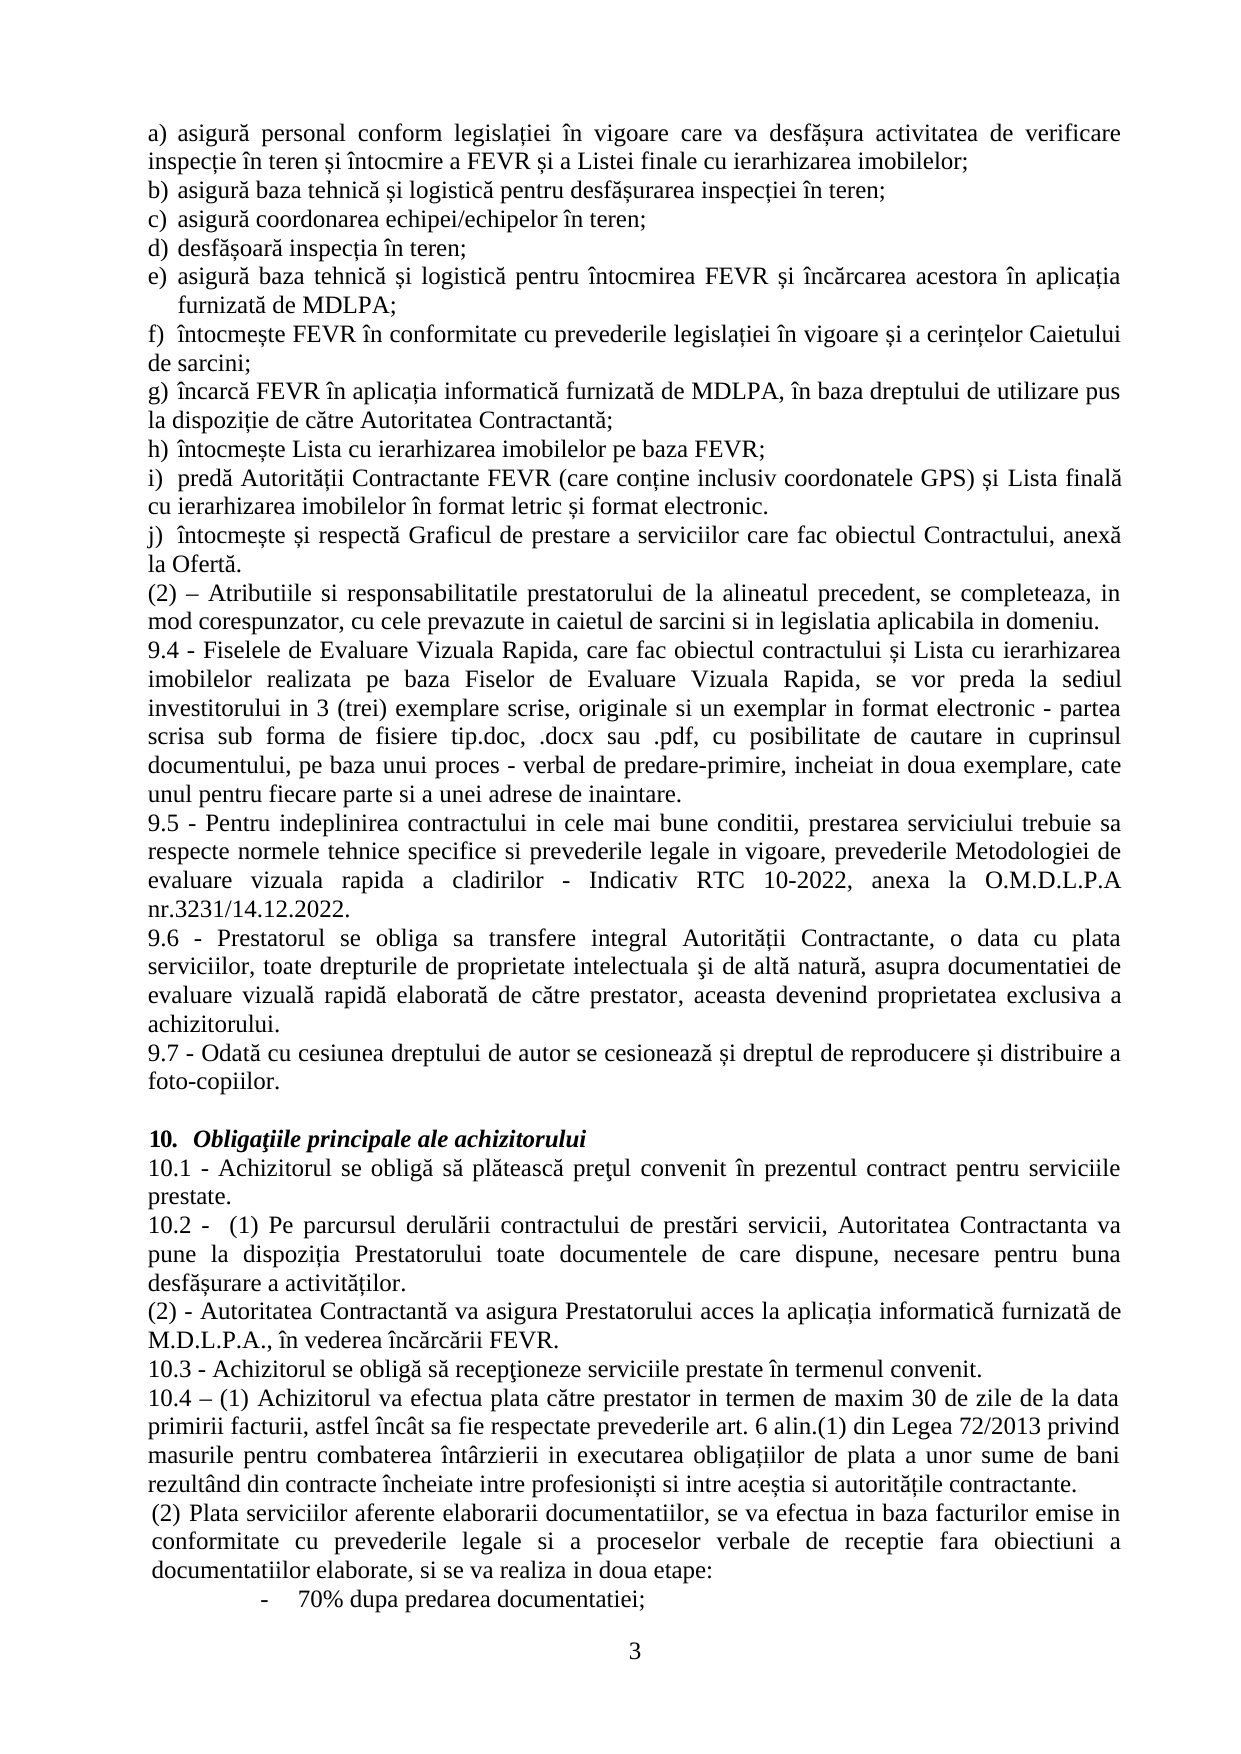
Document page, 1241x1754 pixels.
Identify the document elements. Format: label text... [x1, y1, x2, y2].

text 10.4 – (1) Achizitorul va efectua plata către prestator in termen de maxim 30 de zile de la data primirii facturii, astfel încât sa fie respectate prevederile art. 6 alin.(1) din Legea 72/2013 privind masurile pentru combaterea întârzierii in executarea obligațiilor de plata a unor sume de bani rezultând din contracte încheiate intre profesioniști si intre aceștia si autoritățile contractante. [148, 1383, 1121, 1498]
text (2) – Atributiile si responsabilitatile prestatorului de la alineatul precedent, se completeaza, in mod corespunzator, cu cele prevazute in caietul de sarcini si in legislatia aplicabila in domeniu. [148, 578, 1122, 635]
text 10.1 - Achizitorul se obligă să plătească preţul convenit în prezentul contract pentru serviciile prestate. [148, 1153, 1122, 1210]
list întocmește și respectă Graficul de prestare a serviciilor care fac obiectul Contractului, anexă la Ofertă. [148, 520, 1122, 578]
text 9.7 - Odată cu cesiunea dreptului de autor se cesionează și dreptul de reproducere și distribuire a foto-copiilor. [148, 1038, 1122, 1095]
list asigură personal conform legislației în vigoare care va desfășura activitatea de verificare inspecție în teren și întocmire a FEVR și a Listei finale cu ierarhizarea imobilelor; [148, 118, 1122, 175]
text 9.6 - Prestatorul se obliga sa transfere integral Autorității Contractante, o data cu plata serviciilor, toate drepturile de proprietate intelectuala şi de altă natură, asupra documentatiei de evaluare vizuală rapidă elaborată de către prestator, aceasta devenind proprietatea exclusiva a achizitorului. [148, 923, 1122, 1038]
text 10. Obligaţiile principale ale achizitorului [148, 1124, 1122, 1153]
list desfășoară inspecția în teren; [148, 233, 1122, 261]
text (2) Plata serviciilor aferente elaborarii documentatiilor, se va efectua in baza facturilor emise in conformitate cu prevederile legale si a proceselor verbale de receptie fara obiectiuni a documentatiilor elaborate, si se va realiza in doua etape: [151, 1498, 1122, 1584]
list predă Autorității Contractante FEVR (care conține inclusiv coordonatele GPS) și Lista finală cu ierarhizarea imobilelor în format letric și format electronic. [148, 463, 1122, 520]
list întocmește FEVR în conformitate cu prevederile legislației în vigoare și a cerințelor Caietului de sarcini; [148, 319, 1122, 376]
list întocmește Lista cu ierarhizarea imobilelor pe baza FEVR; [148, 434, 1122, 463]
list 70% dupa predarea documentatiei; [260, 1584, 1122, 1613]
text 9.4 - Fiselele de Evaluare Vizuala Rapida, care fac obiectul contractului și Lista cu ierarhizarea imobilelor realizata pe baza Fiselor de Evaluare Vizuala Rapida, se vor preda la sediul investitorului in 3 (trei) exemplare scrise, originale si un exemplar in format electronic - partea scrisa sub forma de fisiere tip.doc, .docx sau .pdf, cu posibilitate de cautare in cuprinsul documentului, pe baza unui proces - verbal de predare-primire, incheiat in doua exemplare, cate unul pentru fiecare parte si a unei adrese de inaintare. [148, 635, 1122, 808]
text 10.3 - Achizitorul se obligă să recepţioneze serviciile prestate în termenul convenit. [148, 1354, 1122, 1383]
list asigură baza tehnică și logistică pentru întocmirea FEVR și încărcarea acestora în aplicația furnizată de MDLPA; [148, 261, 1122, 319]
text 10.2 - (1) Pe parcursul derulării contractului de prestări servicii, Autoritatea Contractanta va pune la dispoziția Prestatorului toate documentele de care dispune, necesare pentru buna desfășurare a activităților. [148, 1210, 1122, 1296]
text (2) - Autoritatea Contractantă va asigura Prestatorului acces la aplicația informatică furnizată de M.D.L.P.A., în vederea încărcării FEVR. [148, 1296, 1122, 1354]
text 9.5 - Pentru indeplinirea contractului in cele mai bune conditii, prestarea serviciului trebuie sa respecte normele tehnice specifice si prevederile legale in vigoare, prevederile Metodologiei de evaluare vizuala rapida a cladirilor - Indicativ RTC 10-2022, anexa la O.M.D.L.P.A nr.3231/14.12.2022. [148, 808, 1122, 923]
list încarcă FEVR în aplicația informatică furnizată de MDLPA, în baza dreptului de utilizare pus la dispoziție de către Autoritatea Contractantă; [148, 376, 1122, 434]
list asigură coordonarea echipei/echipelor în teren; [148, 204, 1122, 233]
list asigură baza tehnică și logistică pentru desfășurarea inspecției în teren; [148, 175, 1122, 204]
